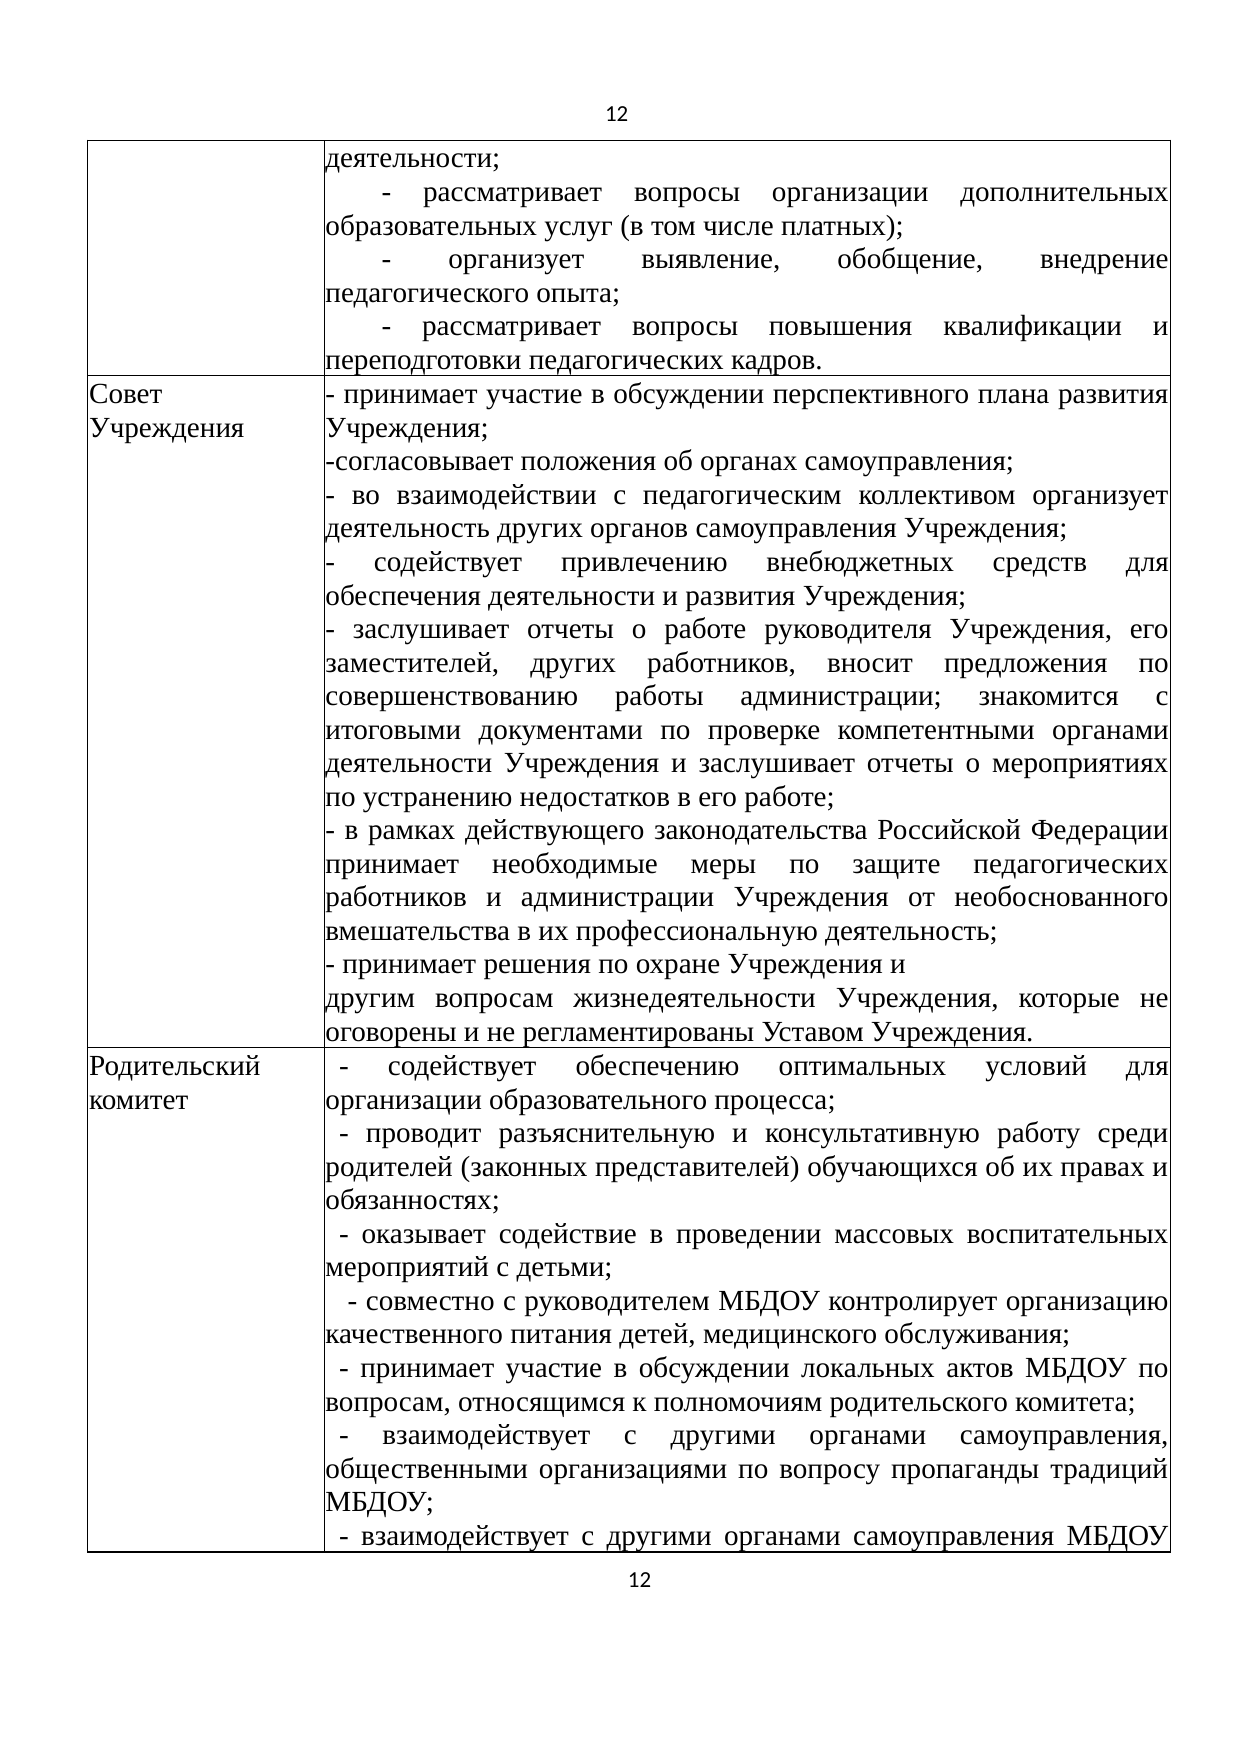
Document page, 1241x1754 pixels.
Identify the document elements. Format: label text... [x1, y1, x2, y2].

table_cell Совет Учреждения [88, 376, 324, 1047]
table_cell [88, 141, 324, 375]
table_cell - принимает участие в обсуждении перспективного плана развития Учреждения; -согласовывает положения об органах самоуправления; - во взаимодействии с педагогическим коллективом организует деятельность других органов самоуправления Учреждения; - содействует привлечению внебюджетных средств для обеспечения деятельности и развития Учреждения; - заслушивает отчеты о работе руководителя Учреждения, его заместителей, других работников, вносит предложения по совершенствованию работы администрации; знакомится с итоговыми документами по проверке компетентными органами деятельности Учреждения и заслушивает отчеты о мероприятиях по устранению недостатков в его работе; - в рамках действующего законодательства Российской Федерации принимает необходимые меры по защите педагогических работников и администрации Учреждения от необоснованного вмешательства в их профессиональную деятельность; - принимает решения по охране Учреждения и другим вопросам жизнедеятельности Учреждения, которые не оговорены и не регламентированы Уставом Учреждения. [325, 376, 1170, 1047]
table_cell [325, 141, 1170, 375]
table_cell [88, 1048, 324, 1551]
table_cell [325, 1048, 1170, 1551]
